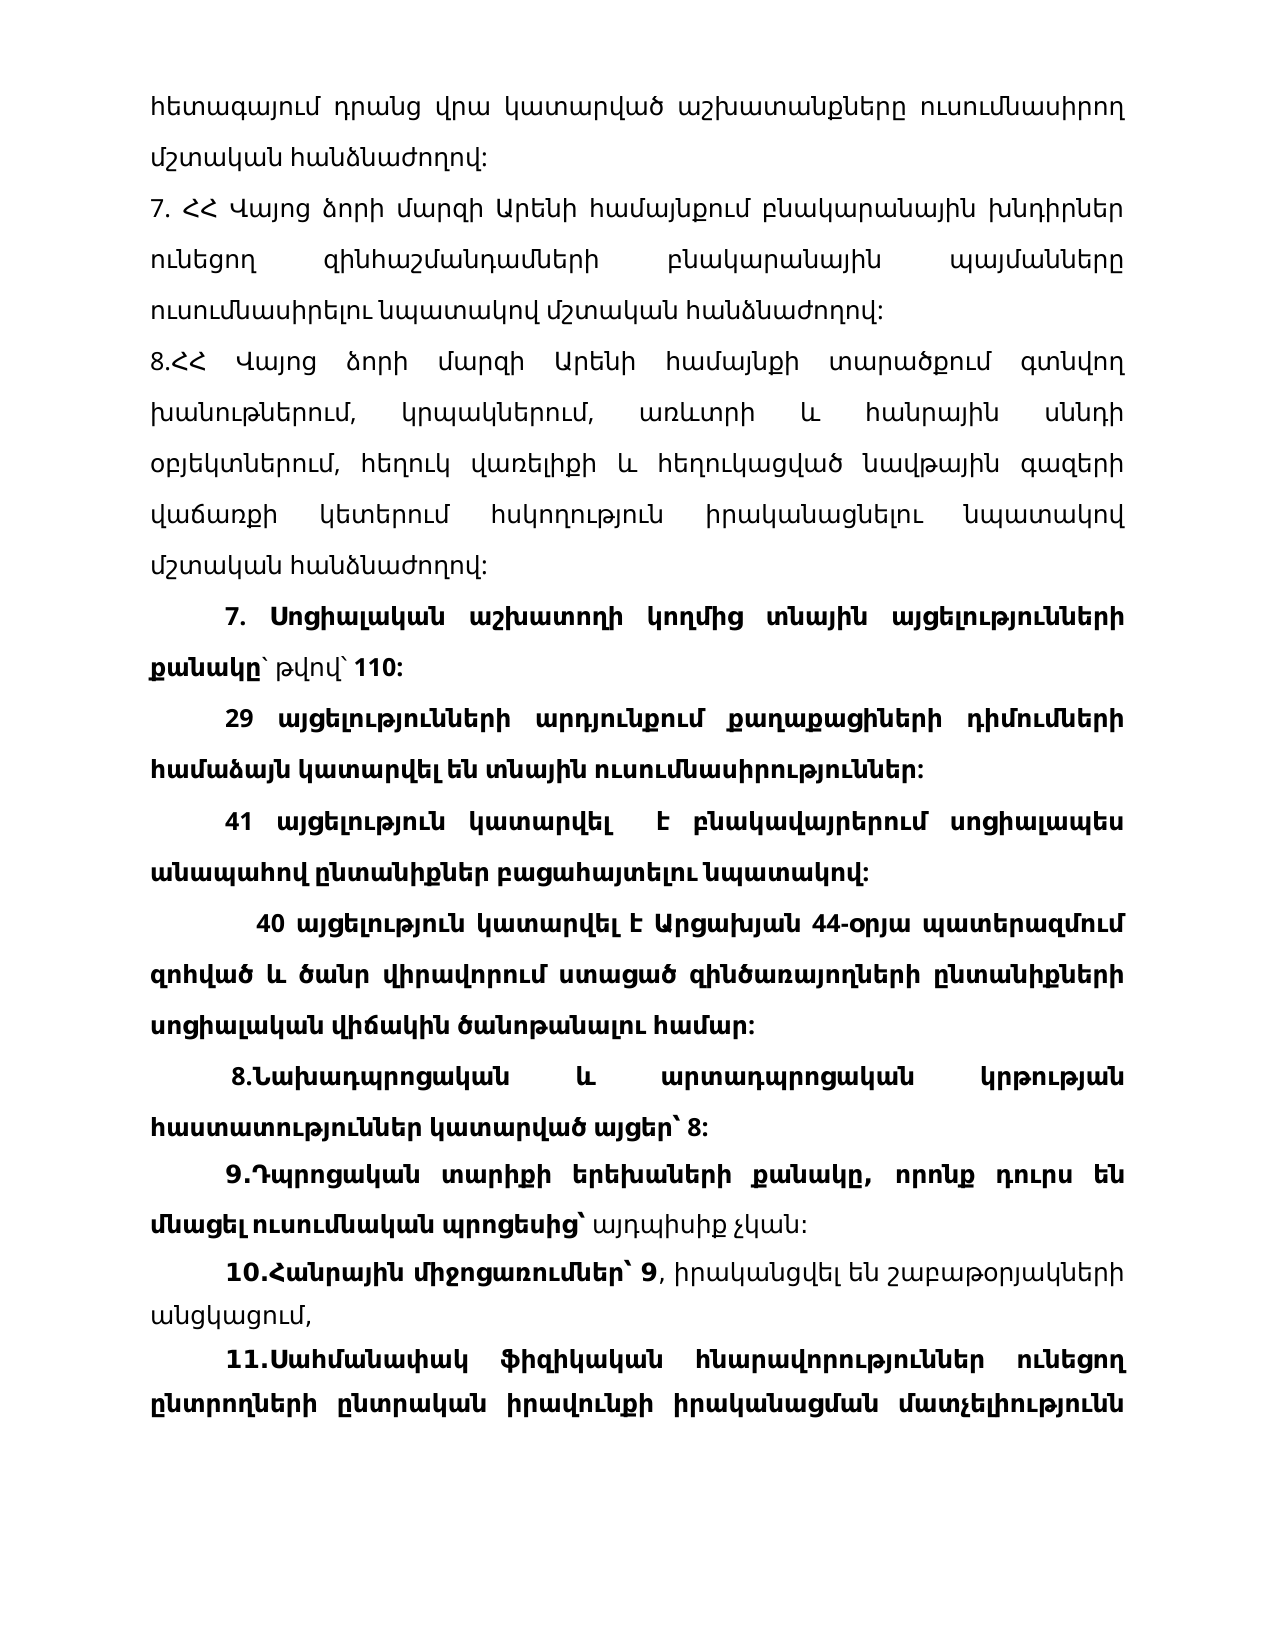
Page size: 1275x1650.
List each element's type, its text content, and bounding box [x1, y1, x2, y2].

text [150, 1345, 1125, 1418]
text 8.Նախադպրոցական և արտադպրոցական կրթության հաստատություններ կատարված այցեր՝ 8: [150, 1058, 1125, 1143]
text 29 այցելությունների արդյունքում քաղաքացիների դիմումների համաձայն կատարվել են տնային ուսումնասիրություններ: [150, 701, 1125, 786]
text 7. ՀՀ Վայոց ձորի մարզի Արենի համայնքում բնակարանային խնդիրներ ունեցող զինհաշմանդամների բնակարանային պայմանները ուսումնասիրելու նպատակով մշտական հանձնաժողով: [150, 191, 1125, 327]
text 40 այցելություն կատարվել է Արցախյան 44-օրյա պատերազմում զոհված և ծանր վիրավորում ստացած զինծառայողների ընտանիքների սոցիալական վիճակին ծանոթանալու համար: [150, 905, 1125, 1041]
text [150, 89, 1125, 174]
text 7. Սոցիալական աշխատողի կողմից տնային այցելությունների քանակը` թվով՝ 110: [150, 599, 1125, 684]
text 10.Հանրային միջոցառումներ՝ 9, իրականցվել են շաբաթօրյակների անցկացում, [150, 1258, 1125, 1331]
text 9.Դպրոցական տարիքի երեխաների քանակը, որոնք դուրս են մնացել ուսումնական պրոցեսից՝ այդպիսիք չկան: [150, 1161, 1125, 1241]
text 41 այցելություն կատարվել է բնակավայրերում սոցիալապես անապահով ընտանիքներ բացահայտելու նպատակով: [150, 803, 1125, 888]
text 8.ՀՀ Վայոց ձորի մարզի Արենի համայնքի տարածքում գտնվող խանութներում, կրպակներում, առևտրի և հանրային սննդի օբյեկտներում, հեղուկ վառելիքի և հեղուկացված նավթային գազերի վաճառքի կետերում հսկողություն իրականացնելու նպատակով մշտական հանձնաժողով: [150, 344, 1125, 582]
